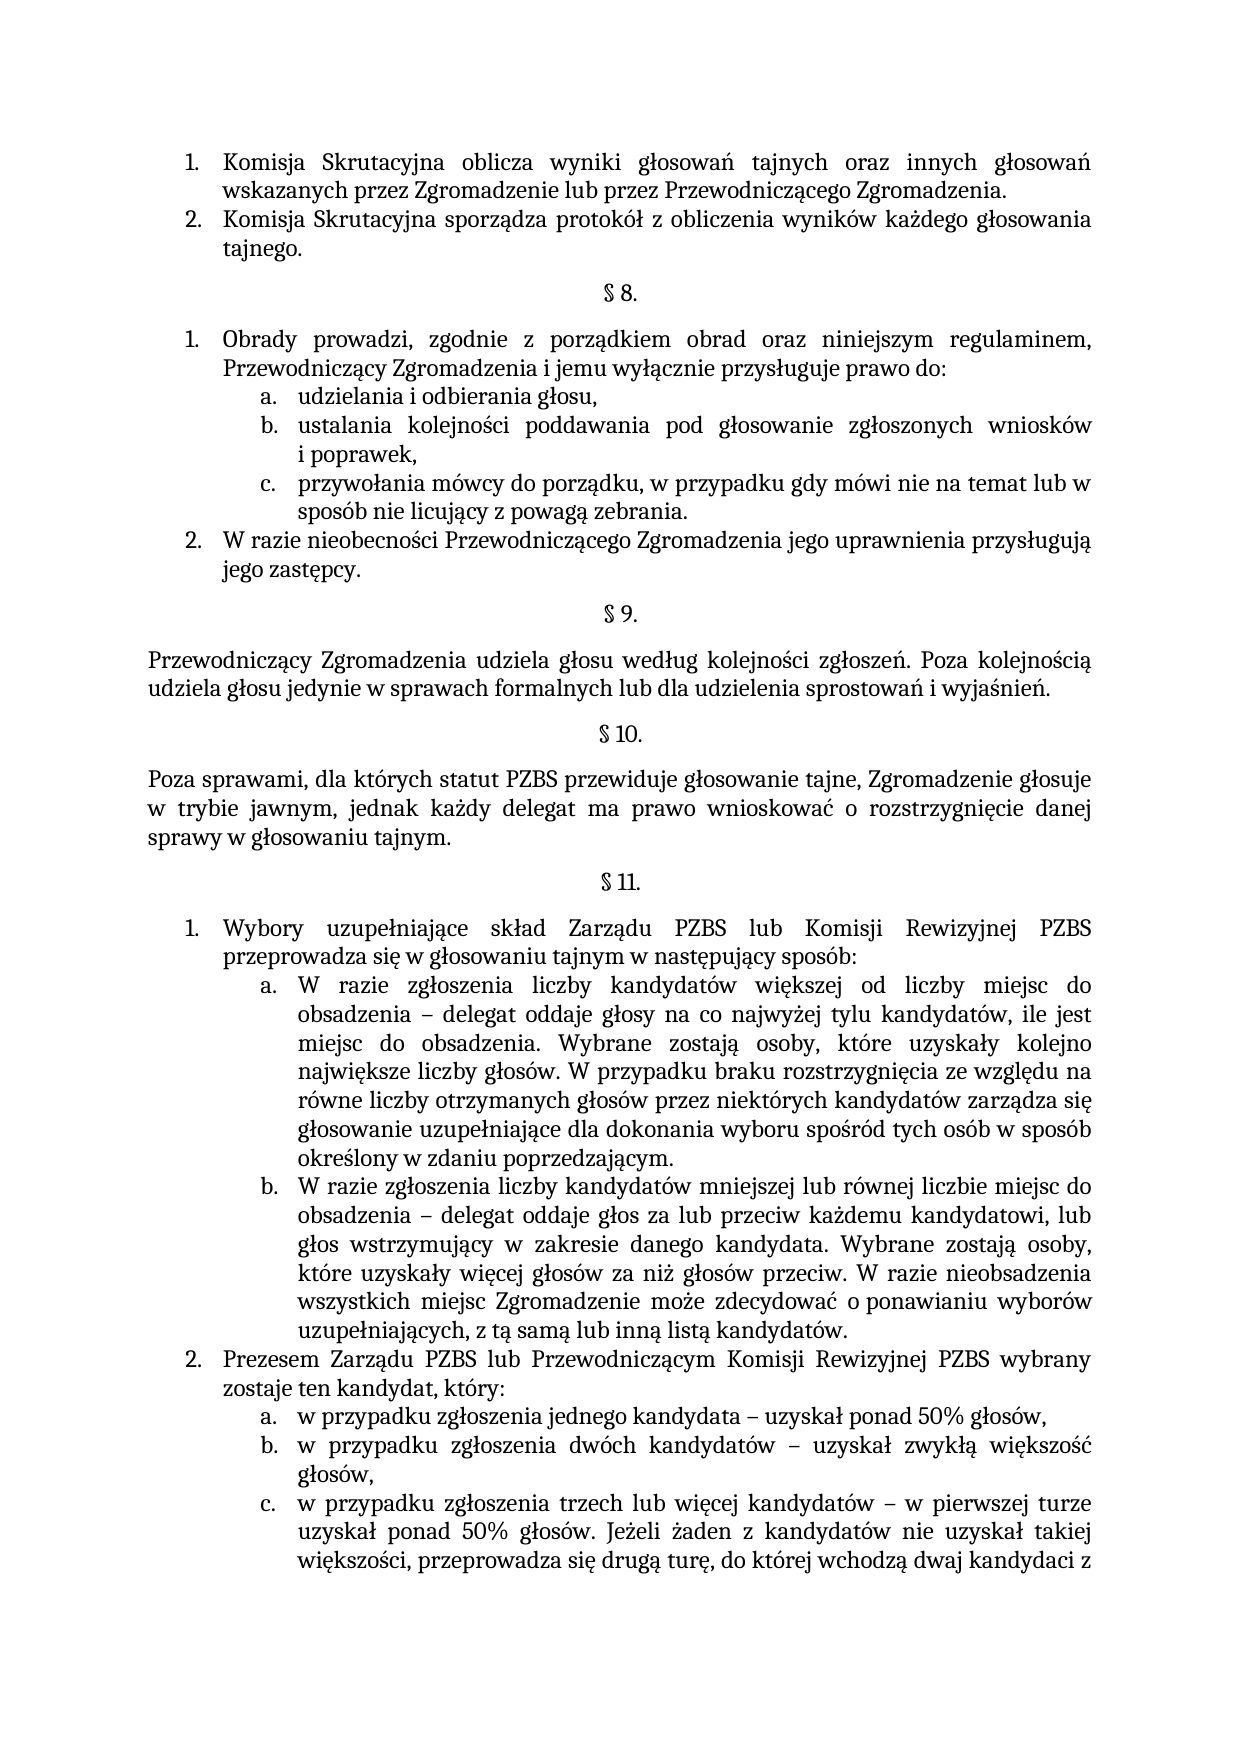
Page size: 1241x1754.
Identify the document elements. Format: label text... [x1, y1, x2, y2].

list ustalania kolejności poddawania pod głosowanie zgłoszonych wniosków i poprawek, [260, 411, 1093, 468]
list W razie nieobecności Przewodniczącego Zgromadzenia jego uprawnienia przysługują jego zastępcy. [185, 526, 1093, 583]
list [260, 1488, 1093, 1575]
list w przypadku zgłoszenia dwóch kandydatów – uzyskał zwykłą większość głosów, [260, 1431, 1093, 1488]
list w przypadku zgłoszenia jednego kandydata – uzyskał ponad 50% głosów, [260, 1402, 1093, 1431]
text § 11. [148, 868, 1093, 897]
list Komisja Skrutacyjna oblicza wyniki głosowań tajnych oraz innych głosowań wskazanych przez Zgromadzenie lub przez Przewodniczącego Zgromadzenia. [185, 148, 1093, 205]
text § 10. [148, 720, 1093, 748]
list W razie zgłoszenia liczby kandydatów większej od liczby miejsc do obsadzenia – delegat oddaje głosy na co najwyżej tylu kandydatów, ile jest miejsc do obsadzenia. Wybrane zostają osoby, które uzyskały kolejno największe liczby głosów. W przypadku braku rozstrzygnięcia ze względu na równe liczby otrzymanych głosów przez niektórych kandydatów zarządza się głosowanie uzupełniające dla dokonania wyboru spośród tych osób w sposób określony w zdaniu poprzedzającym. [260, 971, 1093, 1172]
list przywołania mówcy do porządku, w przypadku gdy mówi nie na temat lub w sposób nie licujący z powagą zebrania. [260, 468, 1093, 526]
list Prezesem Zarządu PZBS lub Przewodniczącym Komisji Rewizyjnej PZBS wybrany zostaje ten kandydat, który: [185, 1345, 1093, 1402]
text Przewodniczący Zgromadzenia udziela głosu według kolejności zgłoszeń. Poza kolejnością udziela głosu jedynie w sprawach formalnych lub dla udzielenia sprostowań i wyjaśnień. [148, 646, 1093, 703]
text § 9. [148, 600, 1093, 629]
list Komisja Skrutacyjna sporządza protokół z obliczenia wyników każdego głosowania tajnego. [185, 205, 1093, 263]
list Wybory uzupełniające skład Zarządu PZBS lub Komisji Rewizyjnej PZBS przeprowadza się w głosowaniu tajnym w następujący sposób: [185, 913, 1093, 971]
list udzielania i odbierania głosu, [260, 382, 1093, 411]
text § 8. [148, 279, 1093, 308]
text Poza sprawami, dla których statut PZBS przewiduje głosowanie tajne, Zgromadzenie głosuje w trybie jawnym, jednak każdy delegat ma prawo wnioskować o rozstrzygnięcie danej sprawy w głosowaniu tajnym. [148, 765, 1093, 851]
list Obrady prowadzi, zgodnie z porządkiem obrad oraz niniejszym regulaminem, Przewodniczący Zgromadzenia i jemu wyłącznie przysługuje prawo do: [185, 325, 1093, 382]
list W razie zgłoszenia liczby kandydatów mniejszej lub równej liczbie miejsc do obsadzenia – delegat oddaje głos za lub przeciw każdemu kandydatowi, lub głos wstrzymujący w zakresie danego kandydata. Wybrane zostają osoby, które uzyskały więcej głosów za niż głosów przeciw. W razie nieobsadzenia wszystkich miejsc Zgromadzenie może zdecydować o ponawianiu wyborów uzupełniających, z tą samą lub inną listą kandydatów. [260, 1172, 1093, 1345]
